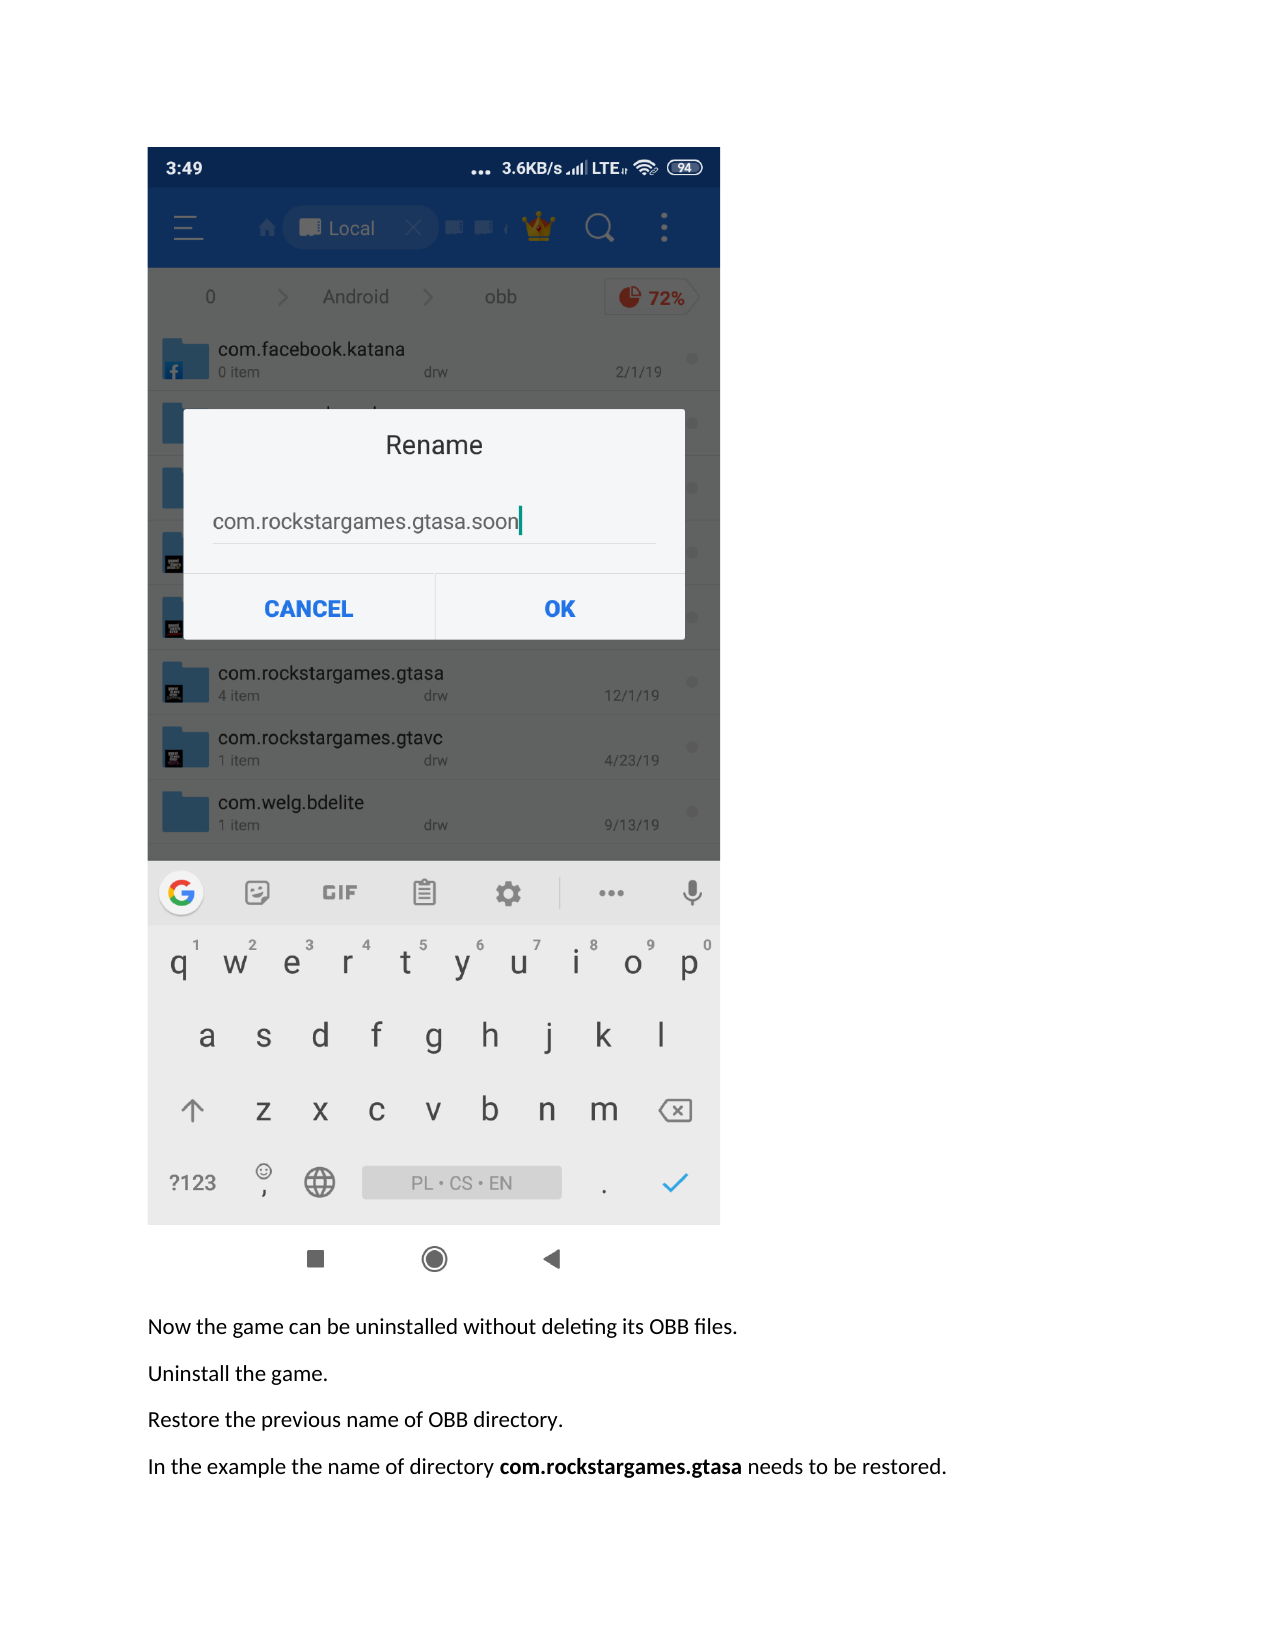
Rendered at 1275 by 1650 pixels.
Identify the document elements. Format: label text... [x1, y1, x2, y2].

text Uninstall the game. [148, 1359, 1127, 1387]
text Restore the previous name of OBB directory. [148, 1406, 1127, 1433]
text In the example the name of directory com.rockstargames.gtasa needs to be restored. [148, 1452, 1127, 1480]
text Now the game can be uninstalled without deleting its OBB files. [148, 1312, 1127, 1340]
picture [147, 147, 721, 1293]
